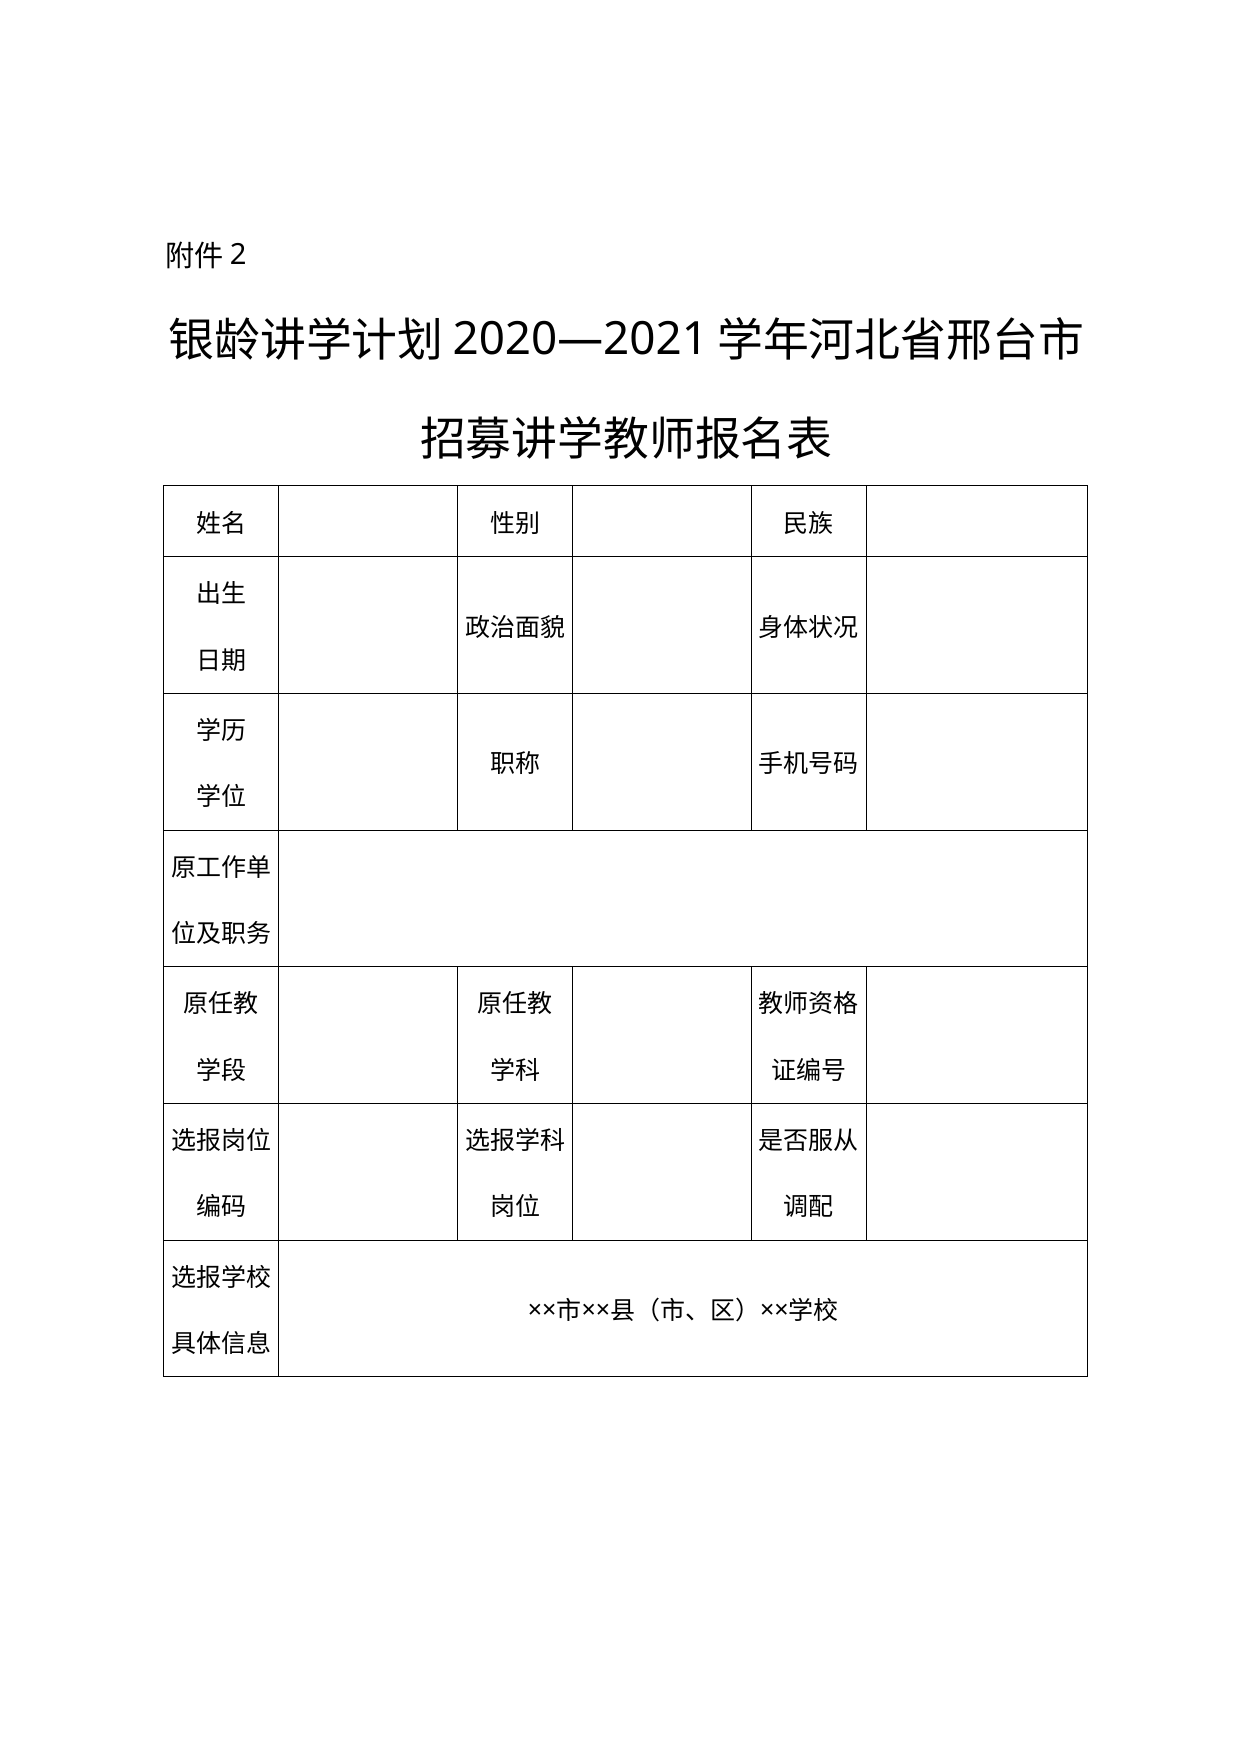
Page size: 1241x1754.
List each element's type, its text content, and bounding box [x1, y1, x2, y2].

table_header [867, 486, 1087, 556]
table_cell 选报学校具体信息 [164, 1241, 278, 1376]
table_cell [867, 1104, 1087, 1239]
table_header 性别 [458, 486, 572, 556]
table_cell 手机号码 [752, 694, 866, 829]
text 银龄讲学计划2020—2021学年河北省邢台市招募讲学教师报名表 [165, 287, 1087, 485]
table_cell [279, 1104, 457, 1239]
table_cell [279, 831, 1087, 966]
table_header [573, 486, 751, 556]
table_cell 教师资格证编号 [752, 967, 866, 1103]
table_header [279, 486, 457, 556]
table_cell 身体状况 [752, 557, 866, 693]
table_cell [573, 557, 751, 693]
table_cell [279, 694, 457, 829]
table_cell 是否服从调配 [752, 1104, 866, 1239]
table_cell 选报学科岗位 [458, 1104, 572, 1239]
table_cell 学历 学位 [164, 694, 278, 829]
table_cell [867, 967, 1087, 1103]
table_cell [279, 967, 457, 1103]
table_cell 原工作单位及职务 [164, 831, 278, 966]
table_cell [573, 967, 751, 1103]
table_cell [867, 557, 1087, 693]
table_cell ××市××县（市、区）××学校 [279, 1241, 1087, 1376]
table_header 民族 [752, 486, 866, 556]
table_cell 选报岗位编码 [164, 1104, 278, 1239]
table_cell 原任教 学段 [164, 967, 278, 1103]
table_cell [573, 1104, 751, 1239]
table_cell [573, 694, 751, 829]
text 附件2 [165, 220, 1087, 287]
table_cell 原任教 学科 [458, 967, 572, 1103]
table_cell 政治面貌 [458, 557, 572, 693]
table_cell 出生 日期 [164, 557, 278, 693]
table_cell [279, 557, 457, 693]
table_cell 职称 [458, 694, 572, 829]
table_header 姓名 [164, 486, 278, 556]
table_cell [867, 694, 1087, 829]
